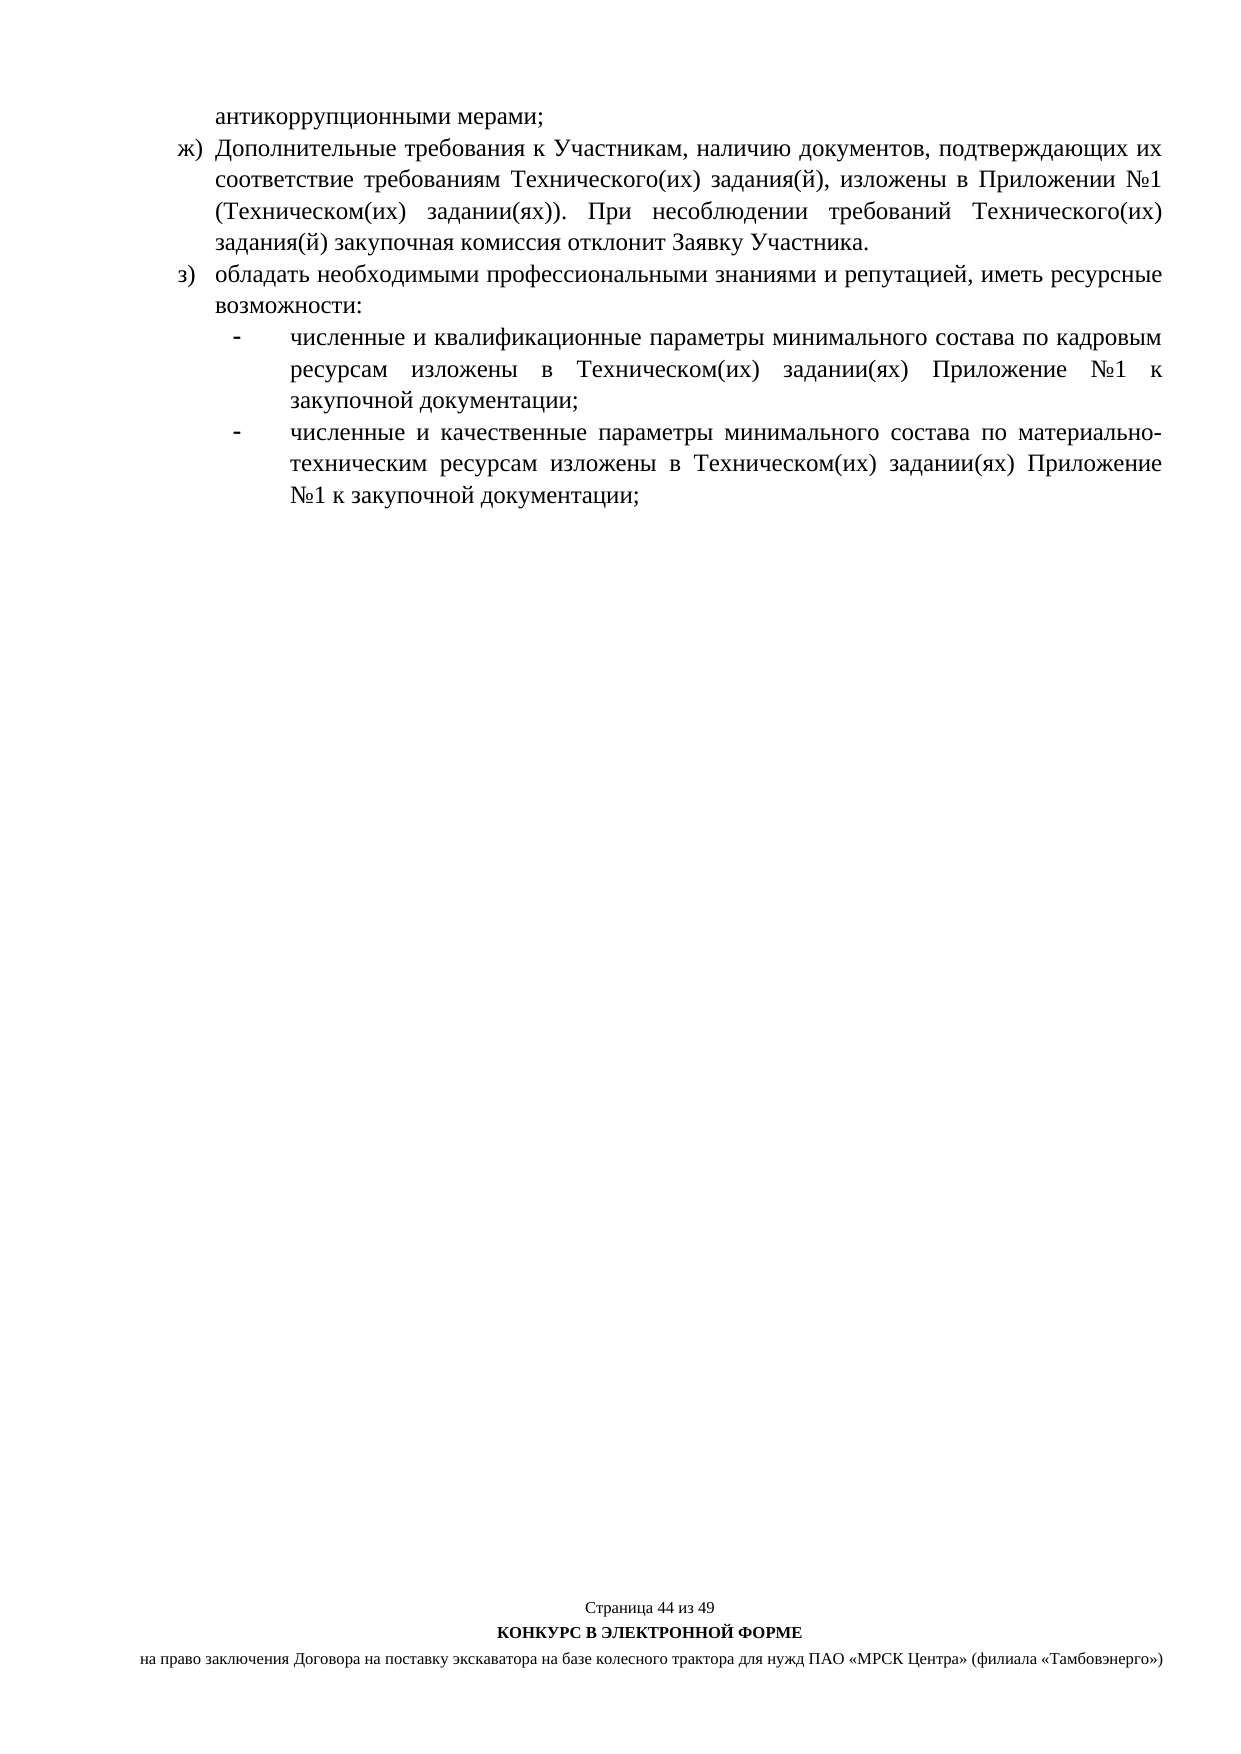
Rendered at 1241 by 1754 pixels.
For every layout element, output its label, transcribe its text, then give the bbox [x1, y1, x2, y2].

list численные и качественные параметры минимального состава по материально-техническим ресурсам изложены в Техническом(их) задании(ях) Приложение №1 к закупочной документации; [233, 417, 1163, 509]
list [177, 101, 1163, 130]
list Дополнительные требования к Участникам, наличию документов, подтверждающих их соответствие требованиям Технического(их) задания(й), изложены в Приложении №1 (Техническом(их) задании(ях)). При несоблюдении требований Технического(их) задания(й) закупочная комиссия отклонит Заявку Участника. [177, 133, 1163, 256]
list обладать необходимыми профессиональными знаниями и репутацией, иметь ресурсные возможности: [177, 259, 1163, 319]
list численные и квалификационные параметры минимального состава по кадровым ресурсам изложены в Техническом(их) задании(ях) Приложение №1 к закупочной документации; [233, 322, 1163, 414]
